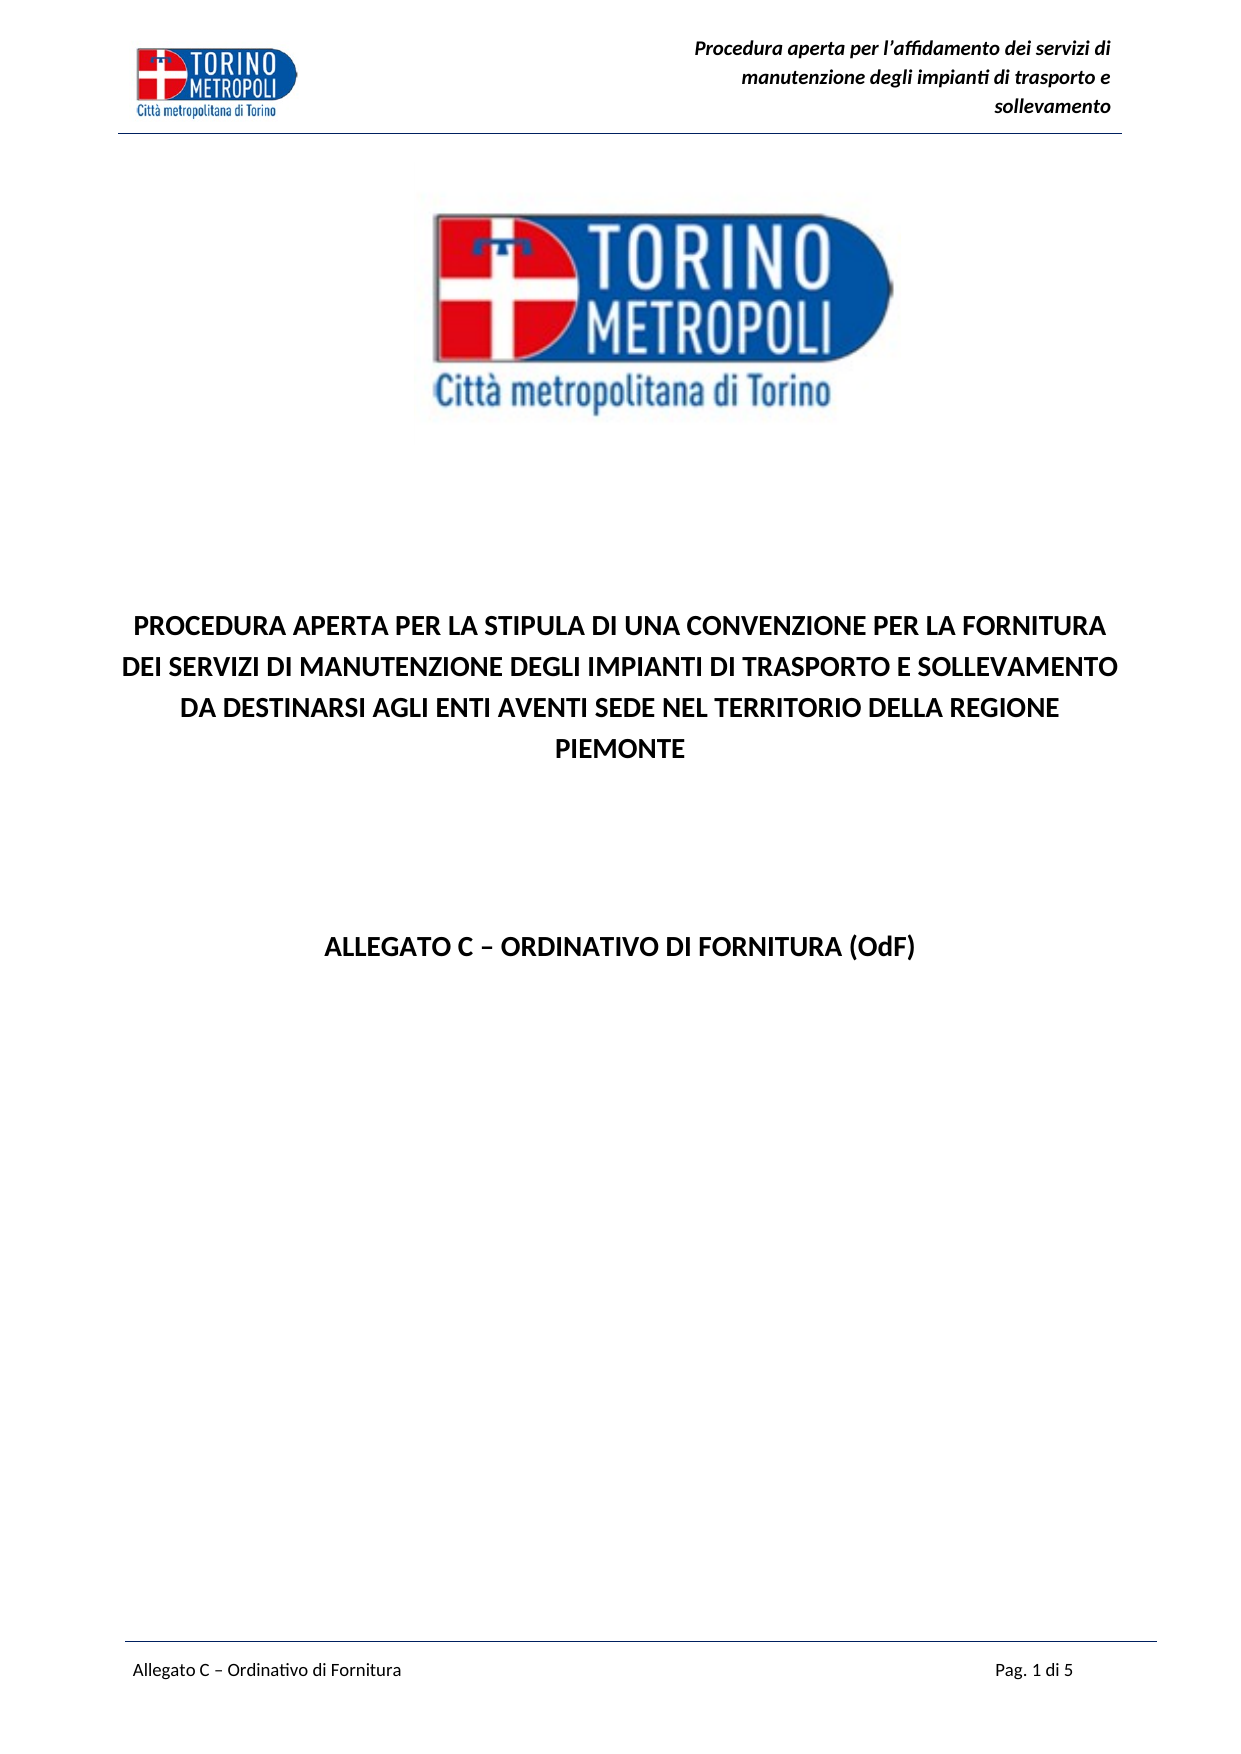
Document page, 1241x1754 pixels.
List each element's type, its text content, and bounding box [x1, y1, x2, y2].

text ALLEGATO C – ORDINATIVO DI FORNITURA (OdF) [118, 928, 1122, 964]
picture [129, 30, 299, 129]
text PROCEDURA APERTA PER LA STIPULA DI UNA CONVENZIONE PER LA FORNITURA DEI SERVIZI DI MANUTENZIONE DEGLI IMPIANTI DI TRASPORTO E SOLLEVAMENTO DA DESTINARSI AGLI ENTI AVENTI SEDE NEL TERRITORIO DELLA REGIONE PIEMONTE [118, 607, 1122, 766]
picture [413, 162, 902, 445]
